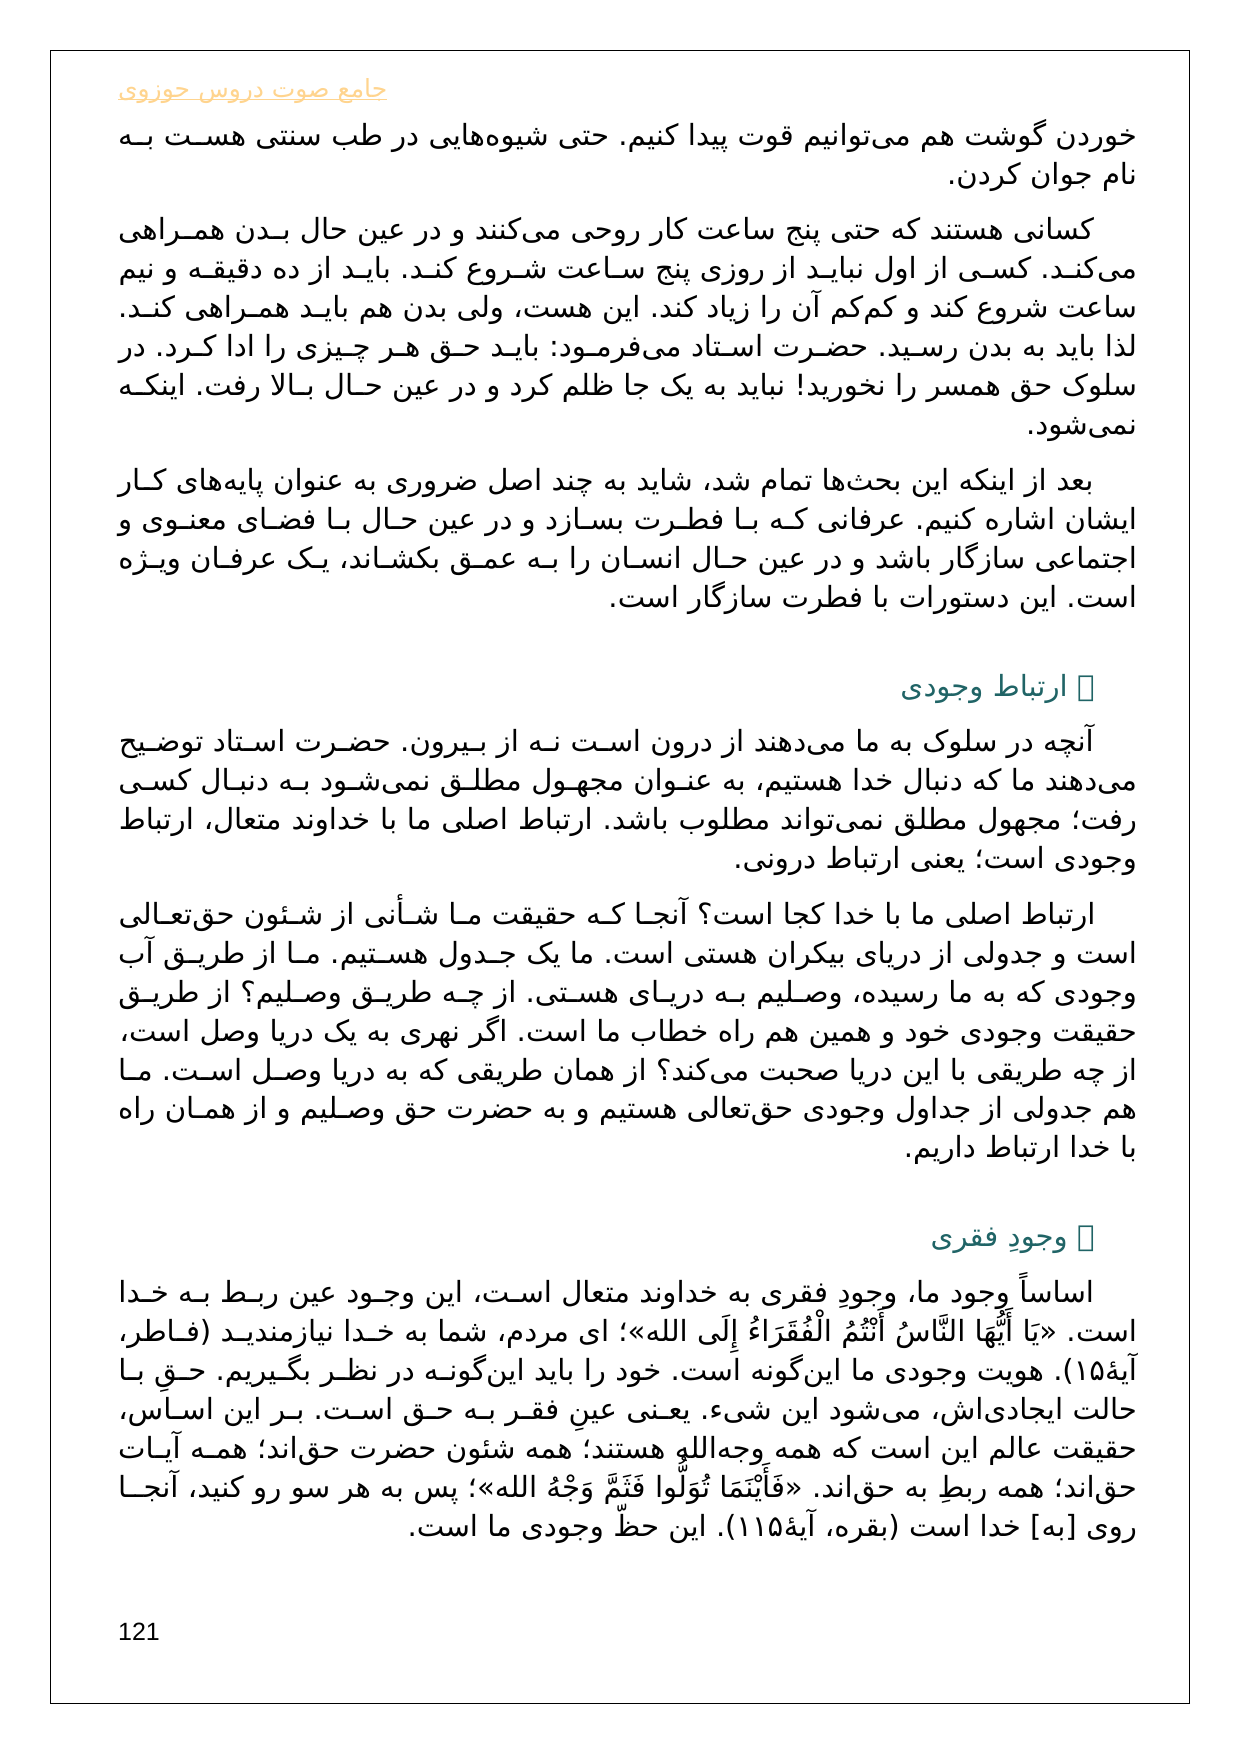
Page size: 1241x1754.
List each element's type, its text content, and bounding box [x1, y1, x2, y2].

text اساساً وجود ما، وجودِ فقری به خداوند متعال است، این وجود عین ربط به خدا است. «يَا أَيُّهَا النَّاسُ أَنْتُمُ الْفُقَرَاءُ إِلَى الله»؛ اى مردم، شما به خدا نيازمنديد (فاطر، آیۀ۱۵). هویت وجودی ما این‌گونه است. خود را باید این‌گونه در نظر بگیریم. حقِ با حالت ایجادی‌اش، می‌شود این شیء. یعنی عینِ فقر به حق است. بر این اساس، حقیقت عالم این است که همه وجه‌الله هستند؛ همه شئون حضرت حق‌اند؛ همه آیات حق‌اند؛ همه ربطِ به حق‌اند. «فَأَيْنَمَا تُوَلُّوا فَثَمَّ وَجْهُ الله»؛ پس به هر سو رو كنيد، آنجا روى [به‌] خدا است (بقره، آیۀ۱۱۵). این حظّ وجودی ما است. [118, 1275, 1137, 1543]
text آنچه در سلوک به ما می‌دهند از درون است نه از بیرون. حضرت استاد توضیح می‌دهند ما که دنبال خدا هستیم، به عنوان مجهول مطلق نمی‌شود به دنبال کسی رفت؛ مجهول مطلق نمی‌تواند مطلوب باشد. ارتباط اصلی ما با خداوند متعال، ارتباط وجودی است؛ یعنی ارتباط درونی. [118, 724, 1137, 875]
text 🔵 ارتباط وجودی [118, 669, 1119, 703]
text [118, 118, 1137, 191]
text کسانی هستند که حتی پنج ساعت کار روحی می‌کنند و در عین حال بدن همراهی می‌کند. کسی از اول نباید از روزی پنج ساعت شروع کند. باید از ده دقیقه و نیم ساعت شروع کند و کم‌کم آن را زیاد کند. این هست، ولی بدن هم باید همراهی کند. لذا باید به بدن رسید. حضرت استاد می‌فرمود: باید حق هر چیزی را ادا کرد. در سلوک حق همسر را نخورید! نباید به یک جا ظلم کرد و در عین حال بالا رفت. اینکه نمی‌شود. [118, 213, 1137, 441]
text ارتباط اصلی ما با خدا کجا است؟ آنجا که حقیقت ما شأنی از شئون حق‌تعالی است و جدولی از دریای بیکران هستی است. ما یک جدول هستیم. ما از طریق آب وجودی که به ما رسیده، وصلیم به دریای هستی. از چه طریق وصلیم؟ از طریق حقیقت وجودی خود و همین هم راه خطاب ما است. اگر نهری به یک دریا وصل است، از چه طریقی با این دریا صحبت می‌کند؟ از همان طریقی که به دریا وصل است. ما هم جدولی از جداول وجودی حق‌تعالی هستیم و به حضرت حق وصلیم و از همان راه با خدا ارتباط داریم. [118, 897, 1137, 1165]
text 🔵 وجودِ فقری [118, 1220, 1119, 1254]
text بعد از اینکه این بحث‌ها تمام شد، شاید به چند اصل ضروری به عنوان پایه‌های کار ایشان اشاره کنیم. عرفانی که با فطرت بسازد و در عین حال با فضای معنوی و اجتماعی سازگار باشد و در عین حال انسان را به عمق بکشاند، یک عرفان ویژه است. این دستورات با فطرت سازگار است. [118, 463, 1137, 614]
